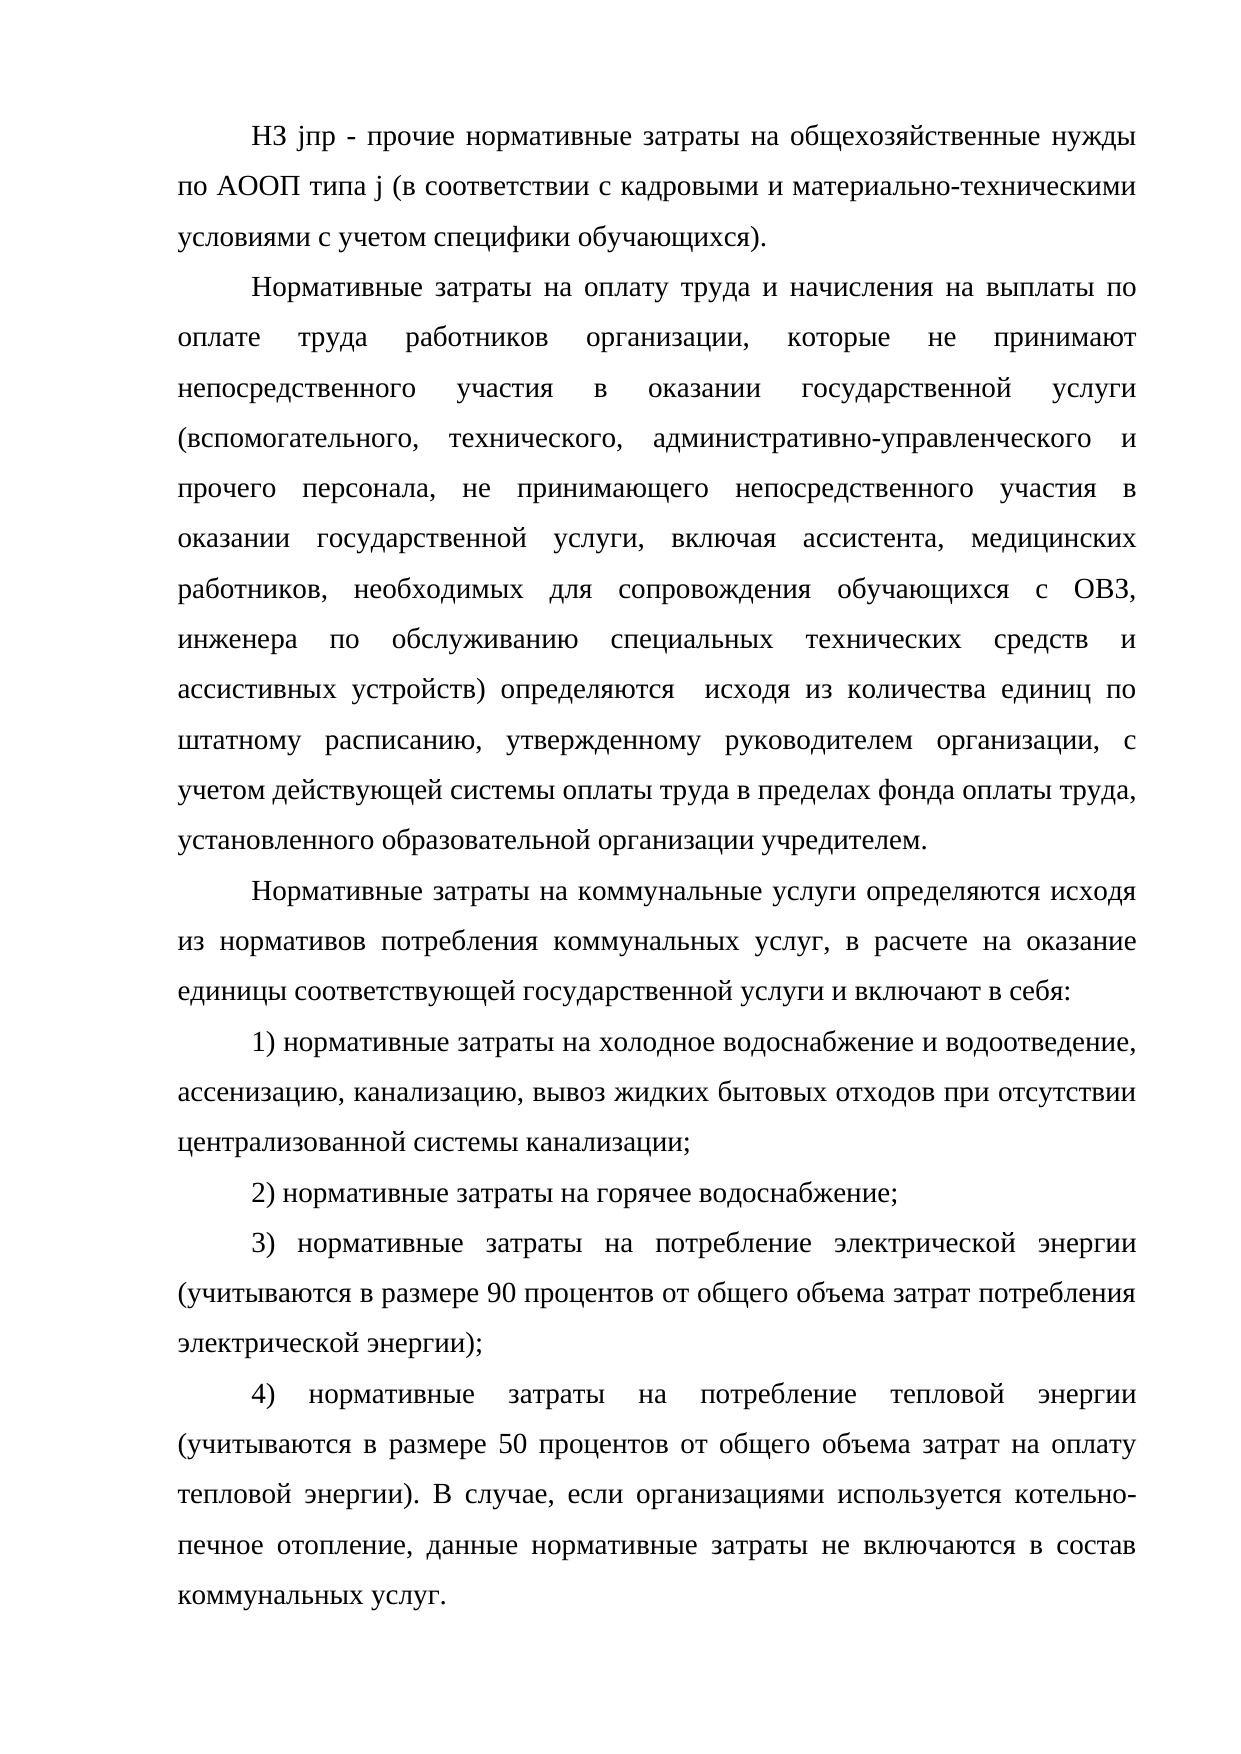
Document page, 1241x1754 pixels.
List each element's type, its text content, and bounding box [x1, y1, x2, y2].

text Нормативные затраты на коммунальные услуги определяются исходя из нормативов потребления коммунальных услуг, в расчете на оказание единицы соответствующей государственной услуги и включают в себя: [177, 873, 1137, 1007]
text 3) нормативные затраты на потребление электрической энергии (учитываются в размере 90 процентов от общего объема затрат потребления электрической энергии); [177, 1225, 1137, 1359]
text НЗ jпр - прочие нормативные затраты на общехозяйственные нужды по АООП типа j (в соответствии с кадровыми и материально-техническими условиями с учетом специфики обучающихся). [177, 118, 1137, 252]
text Нормативные затраты на оплату труда и начисления на выплаты по оплате труда работников организации, которые не принимают непосредственного участия в оказании государственной услуги (вспомогательного, технического, административно-управленческого и прочего персонала, не принимающего непосредственного участия в оказании государственной услуги, включая ассистента, медицинских работников, необходимых для сопровождения обучающихся с ОВЗ, инженера по обслуживанию специальных технических средств и ассистивных устройств) определяются исходя из количества единиц по штатному расписанию, утвержденному руководителем организации, с учетом действующей системы оплаты труда в пределах фонда оплаты труда, установленного образовательной организации учредителем. [177, 269, 1137, 856]
text 1) нормативные затраты на холодное водоснабжение и водоотведение, ассенизацию, канализацию, вывоз жидких бытовых отходов при отсутствии централизованной системы канализации; [177, 1024, 1137, 1158]
text 4) нормативные затраты на потребление тепловой энергии (учитываются в размере 50 процентов от общего объема затрат на оплату тепловой энергии). В случае, если организациями используется котельно-печное отопление, данные нормативные затраты не включаются в состав коммунальных услуг. [177, 1376, 1137, 1611]
text 2) нормативные затраты на горячее водоснабжение; [177, 1175, 1137, 1208]
